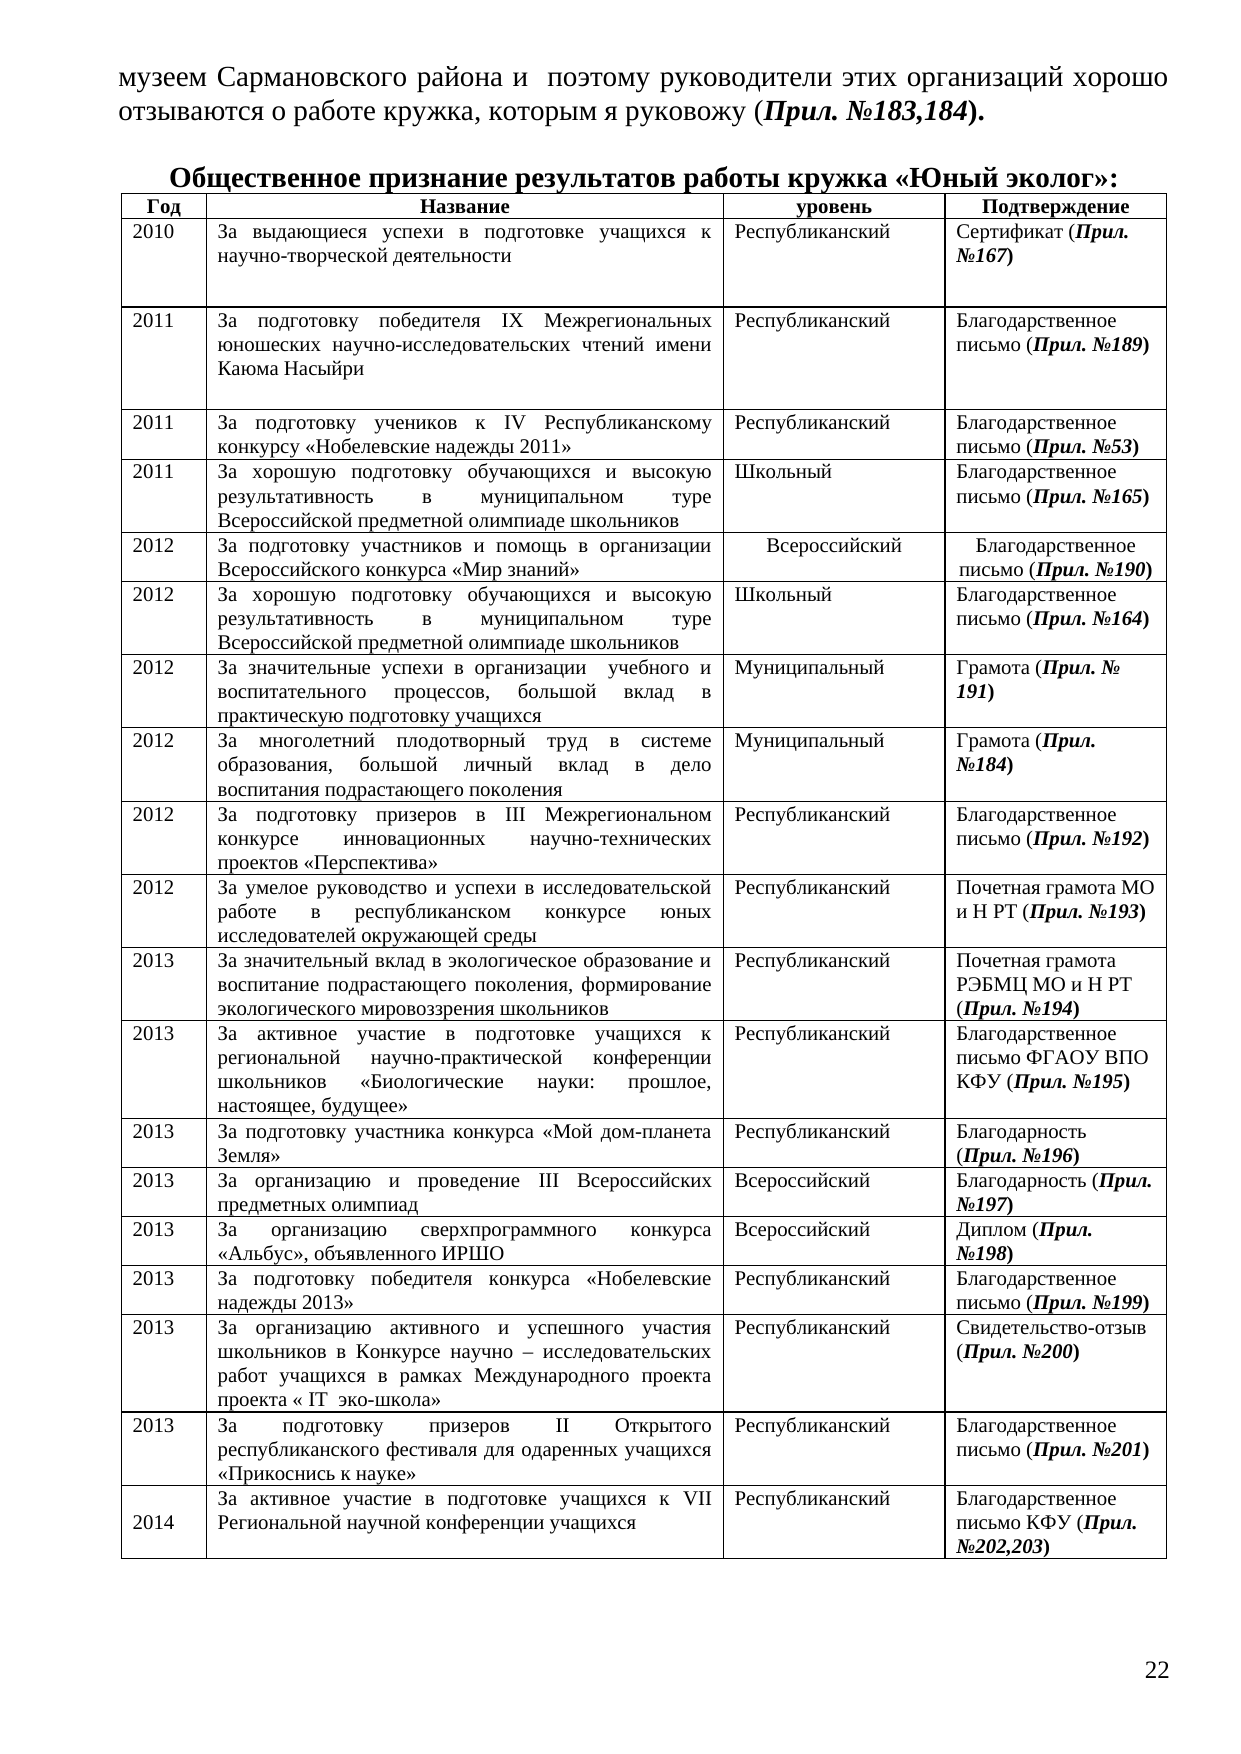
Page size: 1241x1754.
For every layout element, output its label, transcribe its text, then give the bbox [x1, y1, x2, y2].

table_cell За подготовку участников и помощь в организации Всероссийского конкурса «Мир знаний» [207, 533, 723, 581]
table_cell Благодарственное письмо (Прил. №53) [946, 410, 1166, 458]
table_cell Муниципальный [724, 728, 944, 801]
table_cell Республиканский [724, 1315, 944, 1411]
table_cell Благодарность (Прил. №196) [946, 1119, 1166, 1167]
table_cell 2013 [122, 1315, 206, 1411]
table_cell Грамота (Прил. № 191) [946, 655, 1166, 727]
table_cell За подготовку участника конкурса «Мой дом-планета Земля» [207, 1119, 723, 1167]
table_cell 2013 [122, 1217, 206, 1265]
table_cell За подготовку учеников к IV Республиканскому конкурсу «Нобелевские надежды 2011» [207, 410, 723, 458]
text Общественное признание результатов работы кружка «Юный эколог»: [118, 160, 1169, 193]
table_cell Республиканский [724, 1266, 944, 1314]
table_cell Грамота (Прил. №184) [946, 728, 1166, 801]
table_cell Всероссийский [724, 1217, 944, 1265]
table_cell За подготовку призеров в III Межрегиональном конкурсе инновационных научно-технических проектов «Перспектива» [207, 802, 723, 874]
table_cell За хорошую подготовку обучающихся и высокую результативность в муниципальном туре Всероссийской предметной олимпиаде школьников [207, 460, 723, 532]
table_cell За значительный вклад в экологическое образование и воспитание подрастающего поколения, формирование экологического мировоззрения школьников [207, 948, 723, 1020]
table_cell Свидетельство-отзыв (Прил. №200) [946, 1315, 1166, 1411]
table_cell 2012 [122, 875, 206, 947]
table_cell Всероссийский [724, 533, 944, 581]
table_cell Диплом (Прил. №198) [946, 1217, 1166, 1265]
table_cell Благодарность (Прил. №197) [946, 1168, 1166, 1216]
table_header Название [207, 194, 723, 218]
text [118, 59, 1169, 126]
table_cell Благодарственное письмо (Прил. №192) [946, 802, 1166, 874]
table_cell За организацию активного и успешного участия школьников в Конкурсе научно – исследовательских работ учащихся в рамках Международного проекта проекта « IT эко-школа» [207, 1315, 723, 1411]
table_cell За значительные успехи в организации учебного и воспитательного процессов, большой вклад в практическую подготовку учащихся [207, 655, 723, 727]
table_cell За подготовку победителя IX Межрегиональных юношеских научно-исследовательских чтений имени Каюма Насыйри [207, 308, 723, 409]
table_cell 2011 [122, 460, 206, 532]
table_cell За организацию сверхпрограммного конкурса «Альбус», объявленного ИРШО [207, 1217, 723, 1265]
table_cell Благодарственное письмо (Прил. №190) [946, 533, 1166, 581]
table_cell 2012 [122, 582, 206, 654]
table_cell Муниципальный [724, 655, 944, 727]
table_header Год [122, 194, 206, 218]
table_cell Школьный [724, 460, 944, 532]
table_cell 2010 [122, 219, 206, 306]
table_cell Школьный [724, 582, 944, 654]
table_cell 2012 [122, 655, 206, 727]
table_cell 2012 [122, 802, 206, 874]
table_cell Республиканский [724, 1486, 944, 1558]
table_header уровень [724, 194, 944, 218]
table_cell Республиканский [724, 410, 944, 458]
table_cell Благодарственное письмо (Прил. №199) [946, 1266, 1166, 1314]
table_cell 2013 [122, 1168, 206, 1216]
table_cell 2012 [122, 728, 206, 801]
table_cell 2013 [122, 1021, 206, 1117]
table_cell Республиканский [724, 875, 944, 947]
table_cell За активное участие в подготовке учащихся к VII Региональной научной конференции учащихся [207, 1486, 723, 1558]
table_header Подтверждение [946, 194, 1166, 218]
table_cell За активное участие в подготовке учащихся к региональной научно-практической конференции школьников «Биологические науки: прошлое, настоящее, будущее» [207, 1021, 723, 1117]
table_cell Благодарственное письмо (Прил. №201) [946, 1413, 1166, 1485]
table_cell Благодарственное письмо (Прил. №164) [946, 582, 1166, 654]
table_cell Благодарственное письмо ФГАОУ ВПО КФУ (Прил. №195) [946, 1021, 1166, 1117]
table_cell Республиканский [724, 308, 944, 409]
table_cell Благодарственное письмо КФУ (Прил. №202,203) [946, 1486, 1166, 1558]
table_cell 2013 [122, 1266, 206, 1314]
table_cell Благодарственное письмо (Прил. №189) [946, 308, 1166, 409]
table_cell За выдающиеся успехи в подготовке учащихся к научно-творческой деятельности [207, 219, 723, 306]
table_cell Республиканский [724, 948, 944, 1020]
table_cell Благодарственное письмо (Прил. №165) [946, 460, 1166, 532]
table_cell Республиканский [724, 802, 944, 874]
table_cell Республиканский [724, 219, 944, 306]
table_cell Республиканский [724, 1021, 944, 1117]
table_cell Почетная грамота МО и Н РТ (Прил. №193) [946, 875, 1166, 947]
table_cell Республиканский [724, 1119, 944, 1167]
table_cell 2014 [122, 1486, 206, 1558]
table_cell 2011 [122, 410, 206, 458]
table_cell Республиканский [724, 1413, 944, 1485]
table_cell За хорошую подготовку обучающихся и высокую результативность в муниципальном туре Всероссийской предметной олимпиаде школьников [207, 582, 723, 654]
table_cell Всероссийский [724, 1168, 944, 1216]
table_cell За многолетний плодотворный труд в системе образования, большой личный вклад в дело воспитания подрастающего поколения [207, 728, 723, 801]
table_cell 2012 [122, 533, 206, 581]
table_cell 2013 [122, 1119, 206, 1167]
table_cell 2013 [122, 948, 206, 1020]
table_cell 2011 [122, 308, 206, 409]
table_cell За подготовку победителя конкурса «Нобелевские надежды 2013» [207, 1266, 723, 1314]
table_cell За умелое руководство и успехи в исследовательской работе в республиканском конкурсе юных исследователей окружающей среды [207, 875, 723, 947]
table_cell За организацию и проведение III Всероссийских предметных олимпиад [207, 1168, 723, 1216]
table_cell За подготовку призеров II Открытого республиканского фестиваля для одаренных учащихся «Прикоснись к науке» [207, 1413, 723, 1485]
table_cell 2013 [122, 1413, 206, 1485]
table_cell Почетная грамота РЭБМЦ МО и Н РТ (Прил. №194) [946, 948, 1166, 1020]
table_cell Сертификат (Прил. №167) [946, 219, 1166, 306]
